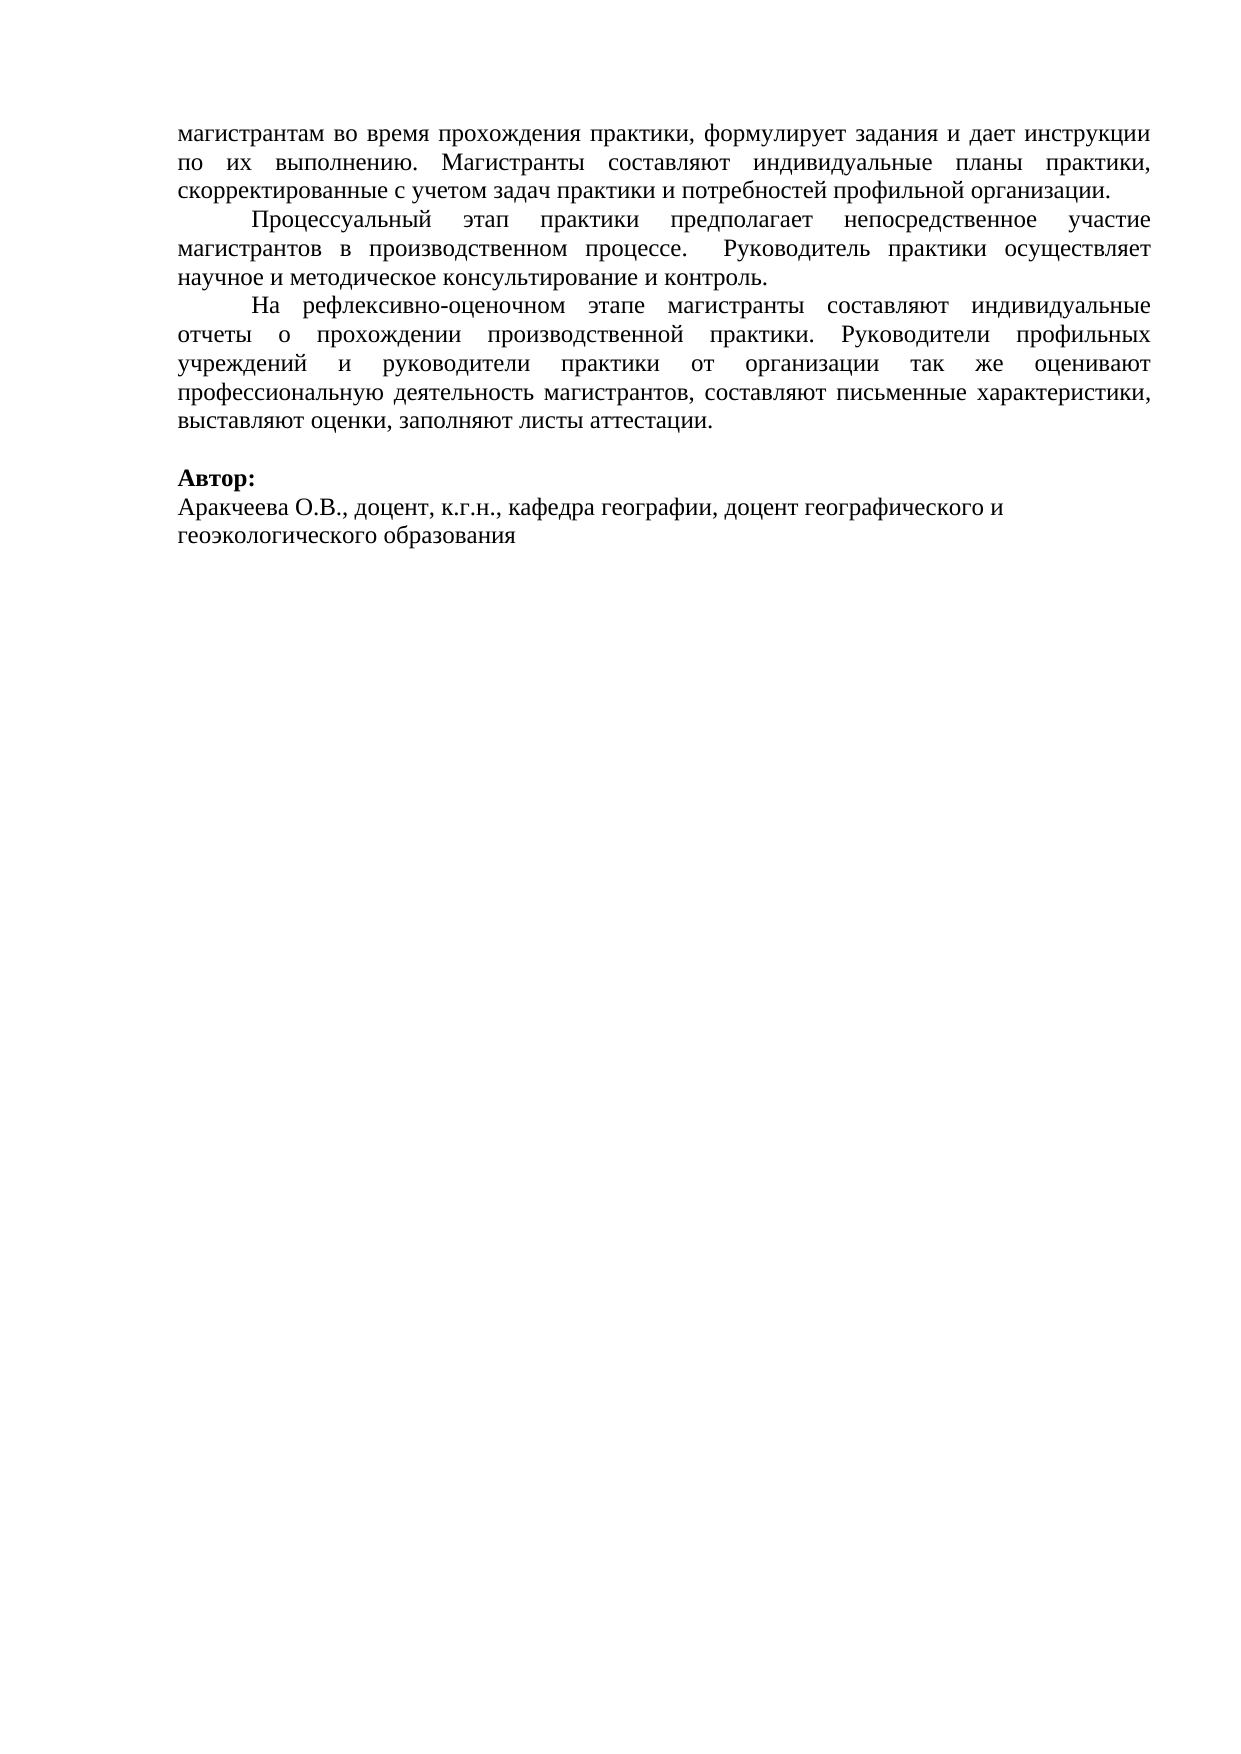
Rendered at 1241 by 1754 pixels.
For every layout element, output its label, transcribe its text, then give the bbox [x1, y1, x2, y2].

text На рефлексивно-оценочном этапе магистранты составляют индивидуальные отчеты о прохождении производственной практики. Руководители профильных учреждений и руководители практики от организации так же оценивают профессиональную деятельность магистрантов, составляют письменные характеристики, выставляют оценки, заполняют листы аттестации. [177, 291, 1152, 434]
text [177, 118, 1152, 204]
text Процессуальный этап практики предполагает непосредственное участие магистрантов в производственном процессе. Руководитель практики осуществляет научное и методическое консультирование и контроль. [177, 204, 1152, 291]
text Аракчеева О.В., доцент, к.г.н., кафедра географии, доцент географического и геоэкологического образования [177, 492, 1152, 549]
text Автор: [177, 463, 1152, 492]
